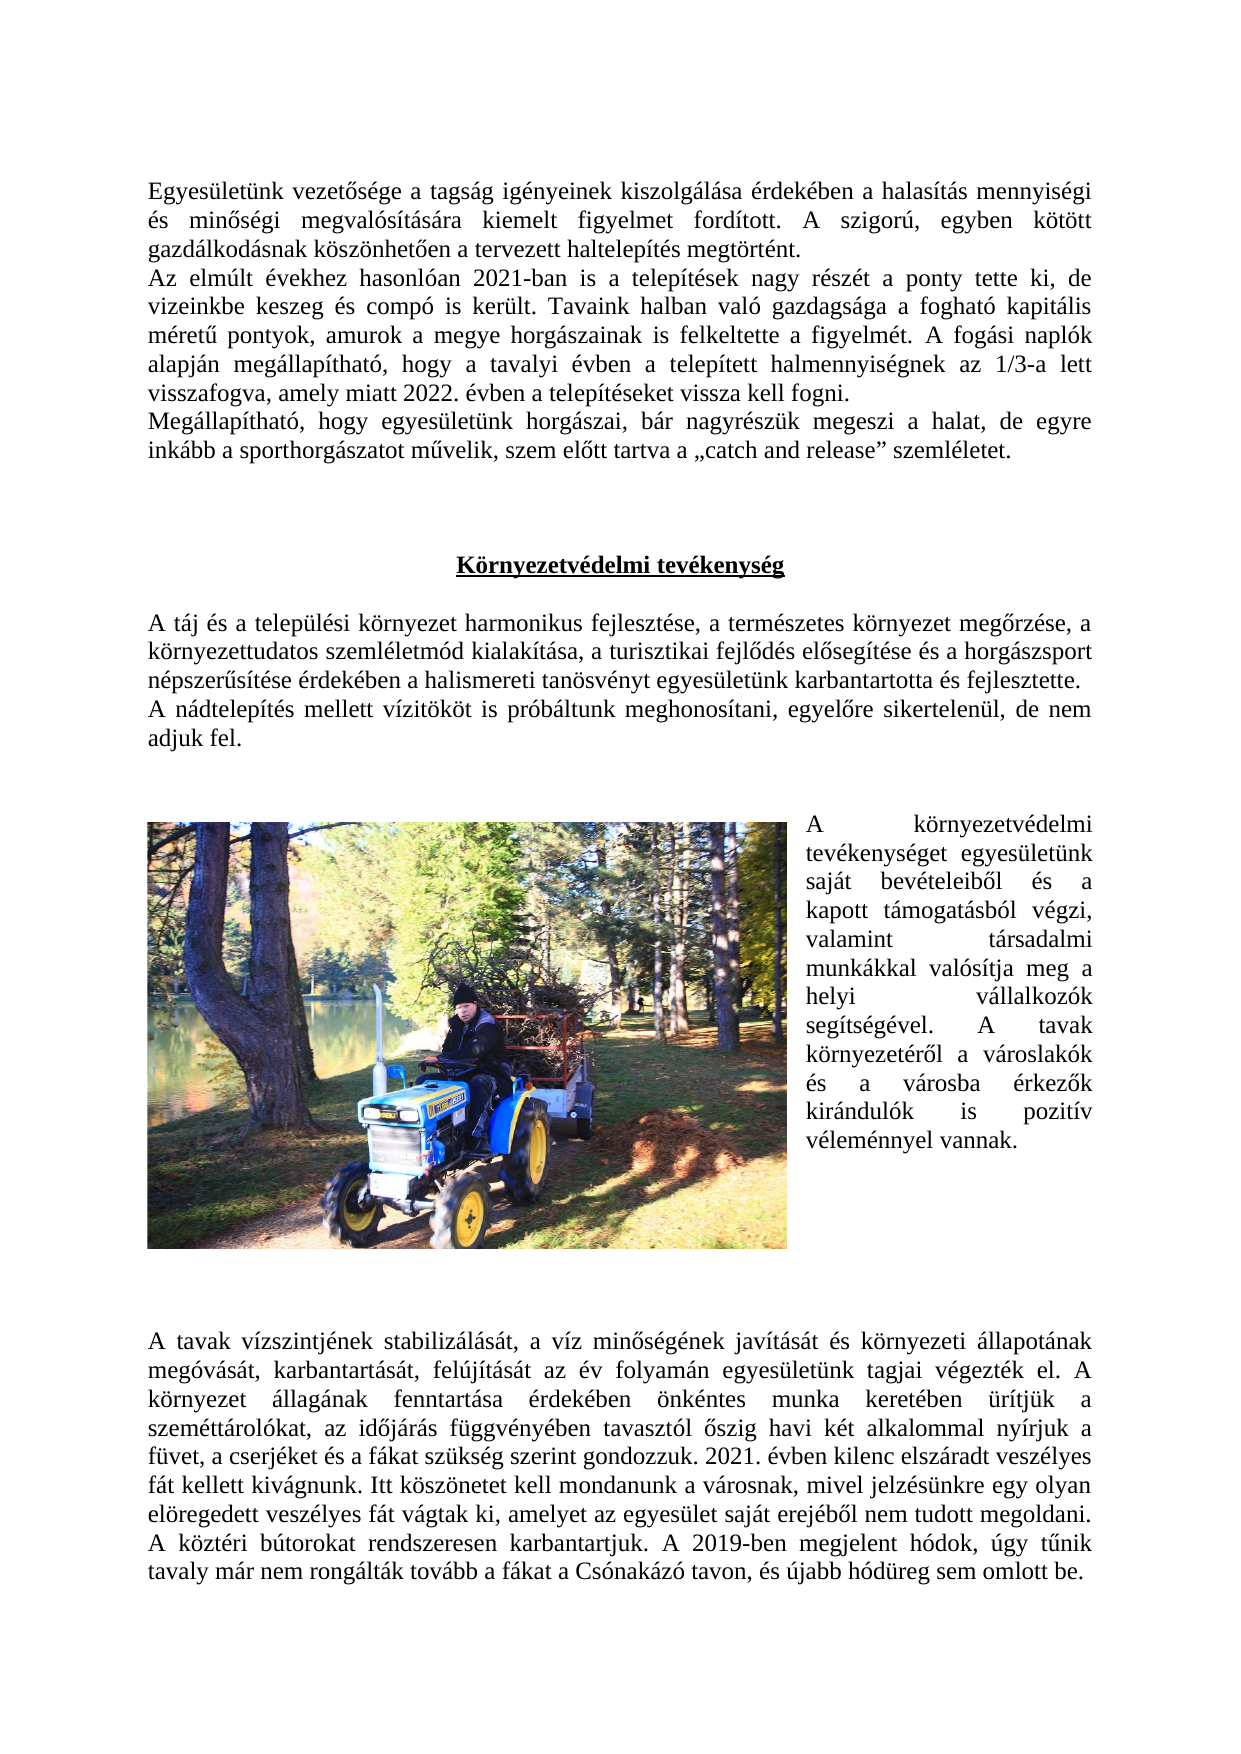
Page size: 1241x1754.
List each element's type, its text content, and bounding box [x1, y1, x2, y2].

text A környezetvédelmi tevékenységet egyesületünk saját bevételeiből és a kapott támogatásból végzi, valamint társadalmi munkákkal valósítja meg a helyi vállalkozók segítségével. A tavak környezetéről a városlakók és a városba érkezők kirándulók is pozitív véleménnyel vannak. [148, 809, 1093, 1154]
text Az elmúlt évekhez hasonlóan 2021-ban is a telepítések nagy részét a ponty tette ki, de vizeinkbe keszeg és compó is került. Tavaink halban való gazdagsága a fogható kapitális méretű pontyok, amurok a megye horgászainak is felkeltette a figyelmét. A fogási naplók alapján megállapítható, hogy a tavalyi évben a telepített halmennyiségnek az 1/3-a lett visszafogva, amely miatt 2022. évben a telepítéseket vissza kell fogni. [148, 263, 1093, 406]
text Egyesületünk vezetősége a tagság igényeinek kiszolgálása érdekében a halasítás mennyiségi és minőségi megvalósítására kiemelt figyelmet fordított. A szigorú, egyben kötött gazdálkodásnak köszönhetően a tervezett haltelepítés megtörtént. [148, 176, 1093, 263]
picture [147, 822, 787, 1249]
text A tavak vízszintjének stabilizálását, a víz minőségének javítását és környezeti állapotának megóvását, karbantartását, felújítását az év folyamán egyesületünk tagjai végezték el. A környezet állagának fenntartása érdekében önkéntes munka keretében ürítjük a szeméttárolókat, az időjárás függvényében tavasztól őszig havi két alkalommal nyírjuk a füvet, a cserjéket és a fákat szükség szerint gondozzuk. 2021. évben kilenc elszáradt veszélyes fát kellett kivágnunk. Itt köszönetet kell mondanunk a városnak, mivel jelzésünkre egy olyan elöregedett veszélyes fát vágtak ki, amelyet az egyesület saját erejéből nem tudott megoldani. A köztéri bútorokat rendszeresen karbantartjuk. A 2019-ben megjelent hódok, úgy tűnik tavaly már nem rongálták tovább a fákat a Csónakázó tavon, és újabb hódüreg sem omlott be. [148, 1326, 1093, 1585]
text Megállapítható, hogy egyesületünk horgászai, bár nagyrészük megeszi a halat, de egyre inkább a sporthorgászatot művelik, szem előtt tartva a „catch and release” szemléletet. [148, 406, 1093, 464]
text Környezetvédelmi tevékenység [148, 550, 1093, 579]
text A nádtelepítés mellett vízitököt is próbáltunk meghonosítani, egyelőre sikertelenül, de nem adjuk fel. [148, 694, 1093, 751]
text A táj és a települési környezet harmonikus fejlesztése, a természetes környezet megőrzése, a környezettudatos szemléletmód kialakítása, a turisztikai fejlődés elősegítése és a horgászsport népszerűsítése érdekében a halismereti tanösvényt egyesületünk karbantartotta és fejlesztette. [148, 608, 1093, 694]
